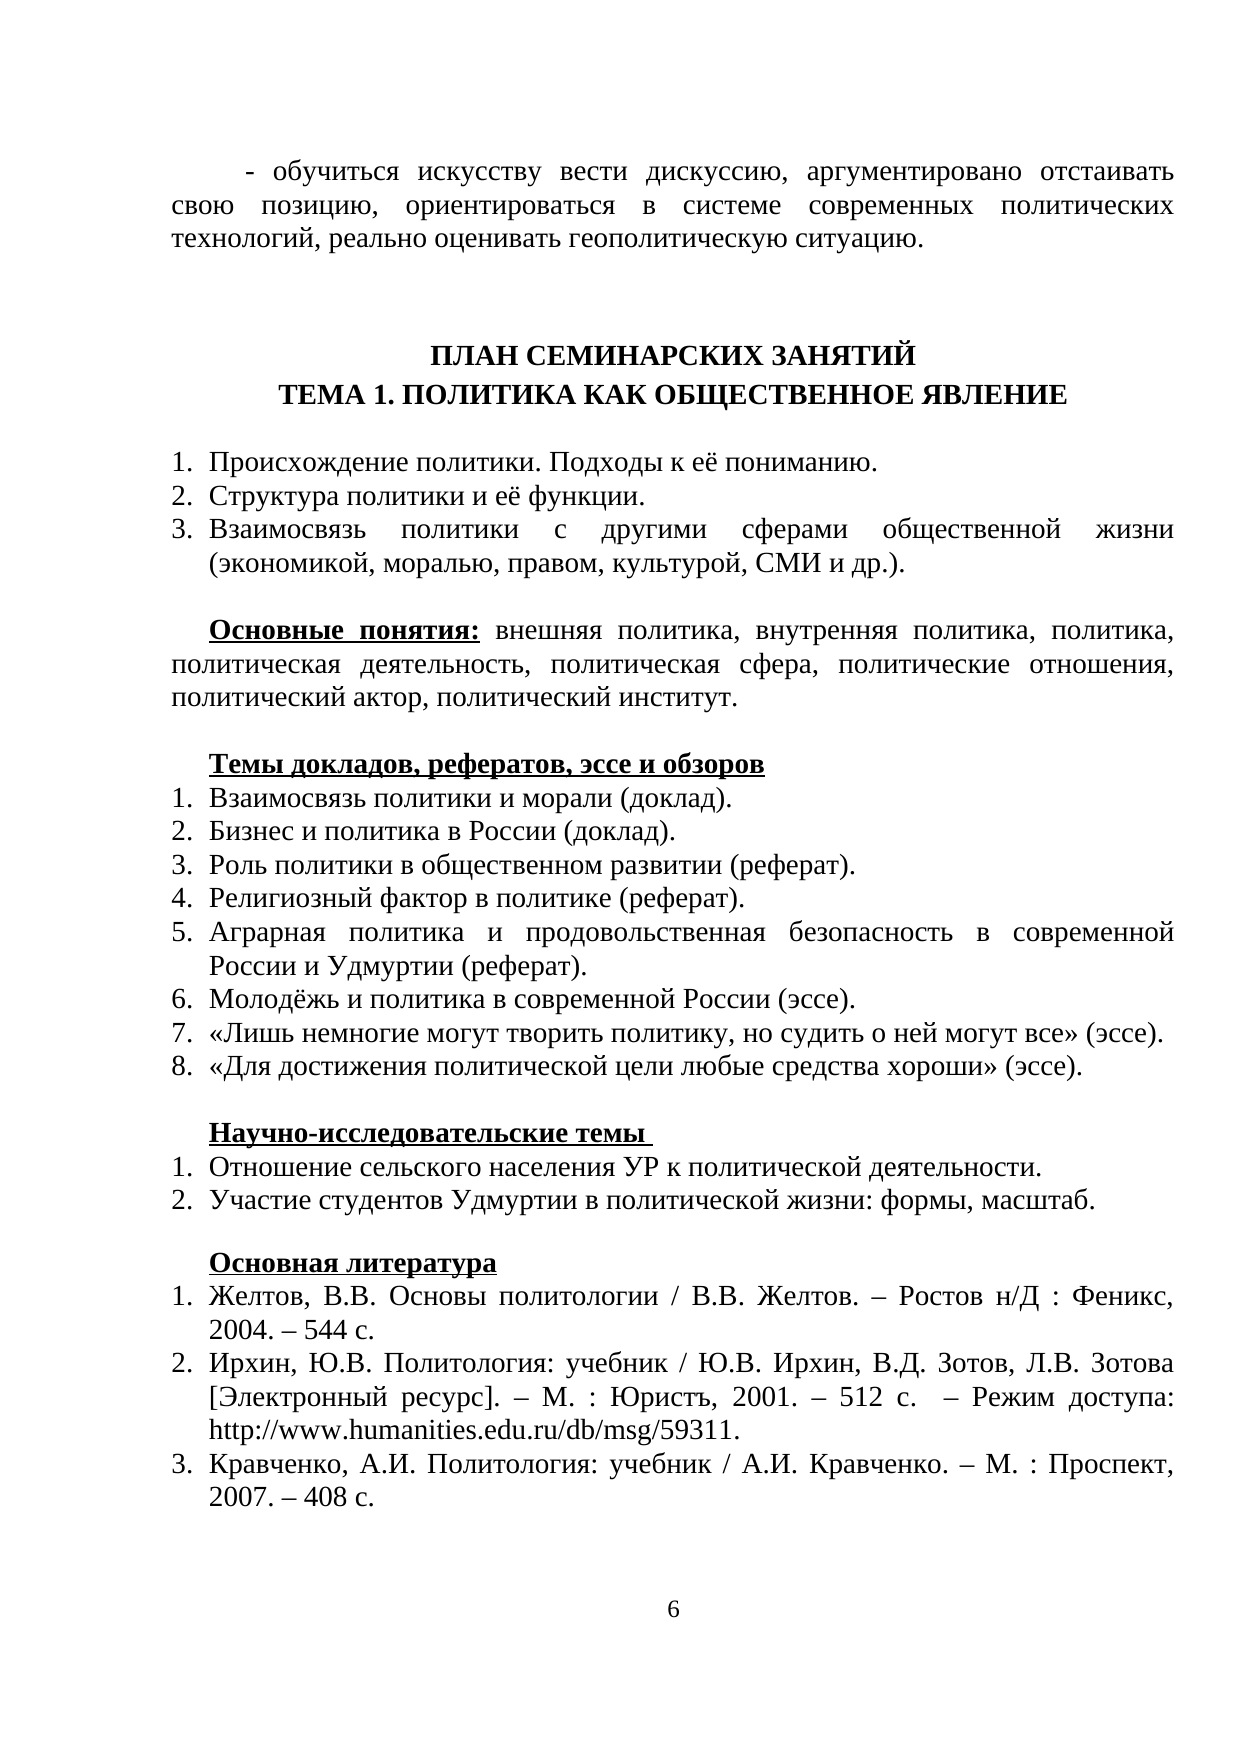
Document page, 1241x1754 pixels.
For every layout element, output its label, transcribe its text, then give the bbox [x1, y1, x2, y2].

text Основная литература [209, 1245, 1175, 1278]
list Бизнес и политика в России (доклад). [171, 813, 1175, 847]
list Взаимосвязь политики с другими сферами общественной жизни (экономикой, моралью, правом, культурой, СМИ и др.). [171, 512, 1175, 579]
list «Для достижения политической цели любые средства хороши» (эссе). [171, 1048, 1175, 1082]
list Участие студентов Удмуртии в политической жизни: формы, масштаб. [171, 1182, 1175, 1216]
list Отношение сельского населения УР к политической деятельности. [171, 1149, 1175, 1182]
list Взаимосвязь политики и морали (доклад). [171, 780, 1175, 813]
text ТЕМА 1. ПОЛИТИКА КАК ОБЩЕСТВЕННОЕ ЯВЛЕНИЕ [171, 377, 1175, 411]
text Темы докладов, рефератов, эссе и обзоров [209, 746, 1175, 780]
subtitle ПЛАН СЕМИНАРСКИХ ЗАНЯТИЙ [171, 338, 1175, 371]
list Аграрная политика и продовольственная безопасность в современной России и Удмуртии (реферат). [171, 914, 1175, 981]
list Происхождение политики. Подходы к её пониманию. [171, 444, 1175, 478]
list Роль политики в общественном развитии (реферат). [171, 847, 1175, 881]
list Религиозный фактор в политике (реферат). [171, 881, 1175, 914]
text Основные понятия: внешняя политика, внутренняя политика, политика, политическая деятельность, политическая сфера, политические отношения, политический актор, политический институт. [171, 612, 1175, 713]
list Ирхин, Ю.В. Политология: учебник / Ю.В. Ирхин, В.Д. Зотов, Л.В. Зотова [Электронный ресурс]. – М. : Юристъ, 2001. – 512 с. – Режим доступа: http://www.humanities.edu.ru/db/msg/59311. [171, 1345, 1175, 1446]
list «Лишь немногие могут творить политику, но судить о ней могут все» (эссе). [171, 1015, 1175, 1048]
list Желтов, В.В. Основы политологии / В.В. Желтов. – Ростов н/Д : Феникс, 2004. – 544 с. [171, 1278, 1175, 1345]
text - обучиться искусству вести дискуссию, аргументировано отстаивать свою позицию, ориентироваться в системе современных политических технологий, реально оценивать геополитическую ситуацию. [171, 153, 1175, 254]
list Кравченко, А.И. Политология: учебник / А.И. Кравченко. – М. : Проспект, 2007. – 408 с. [171, 1446, 1175, 1513]
text Научно-исследовательские темы [209, 1115, 1175, 1149]
list Молодёжь и политика в современной России (эссе). [171, 981, 1175, 1015]
list Структура политики и её функции. [171, 478, 1175, 512]
